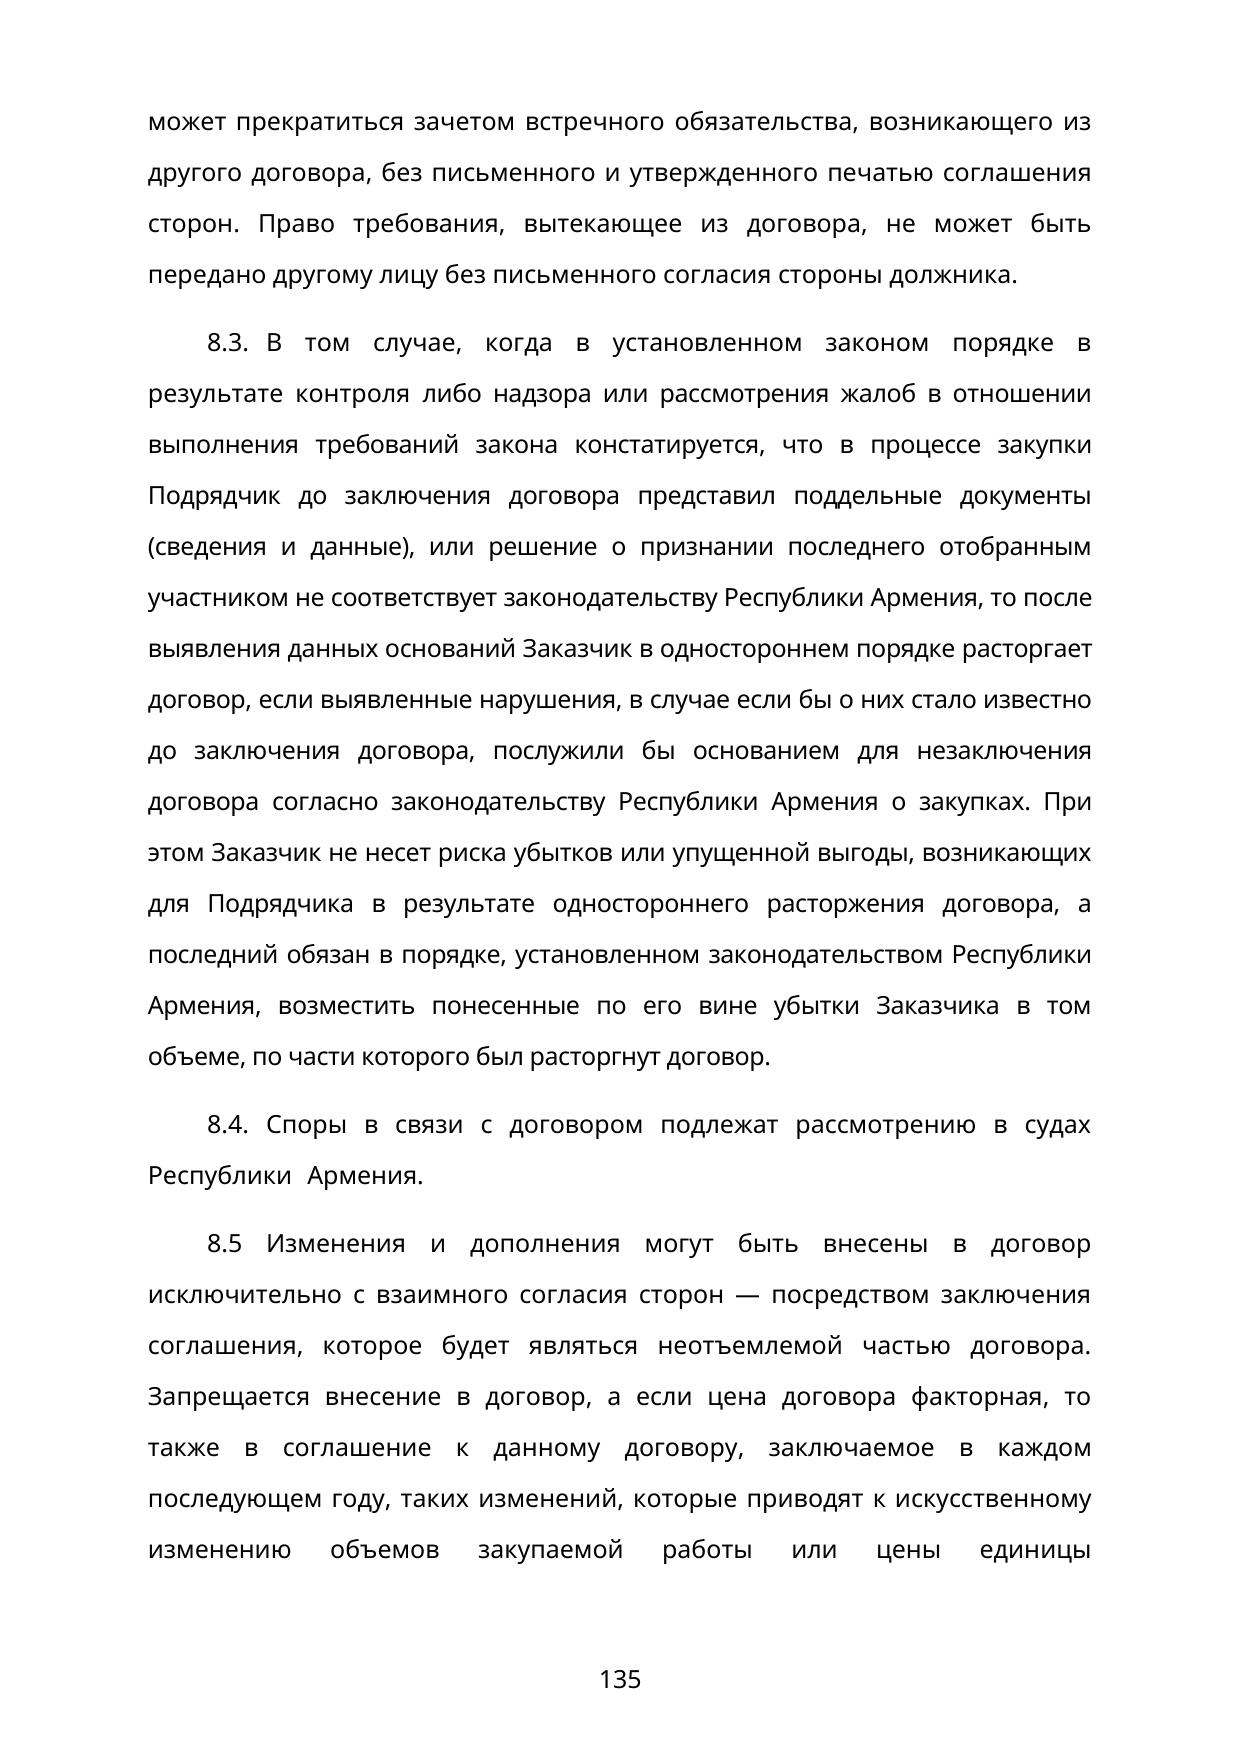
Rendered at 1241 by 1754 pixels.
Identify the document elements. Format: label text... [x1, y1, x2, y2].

text 8.3. В том случае, когда в установленном законом порядке в результате контроля либо надзора или рассмотрения жалоб в отношении выполнения требований закона констатируется, что в процессе закупки Подрядчик до заключения договора представил поддельные документы (сведения и данные), или решение о признании последнего отобранным участником не соответствует законодательству Республики Армения, то после выявления данных оснований Заказчик в одностороннем порядке расторгает договор, если выявленные нарушения, в случае если бы о них стало известно до заключения договора, послужили бы основанием для незаключения договора согласно законодательству Республики Армения о закупках. При этом Заказчик не несет риска убытков или упущенной выгоды, возникающих для Подрядчика в результате одностороннего расторжения договора, а последний обязан в порядке, установленном законодательством Республики Армения, возместить понесенные по его вине убытки Заказчика в том объеме, по части которого был расторгнут договор. [148, 324, 1092, 1073]
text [148, 103, 1092, 291]
text 8.4. Споры в связи с договором подлежат рассмотрению в судах Республики Армения. [148, 1107, 1092, 1192]
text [148, 1226, 1092, 1566]
